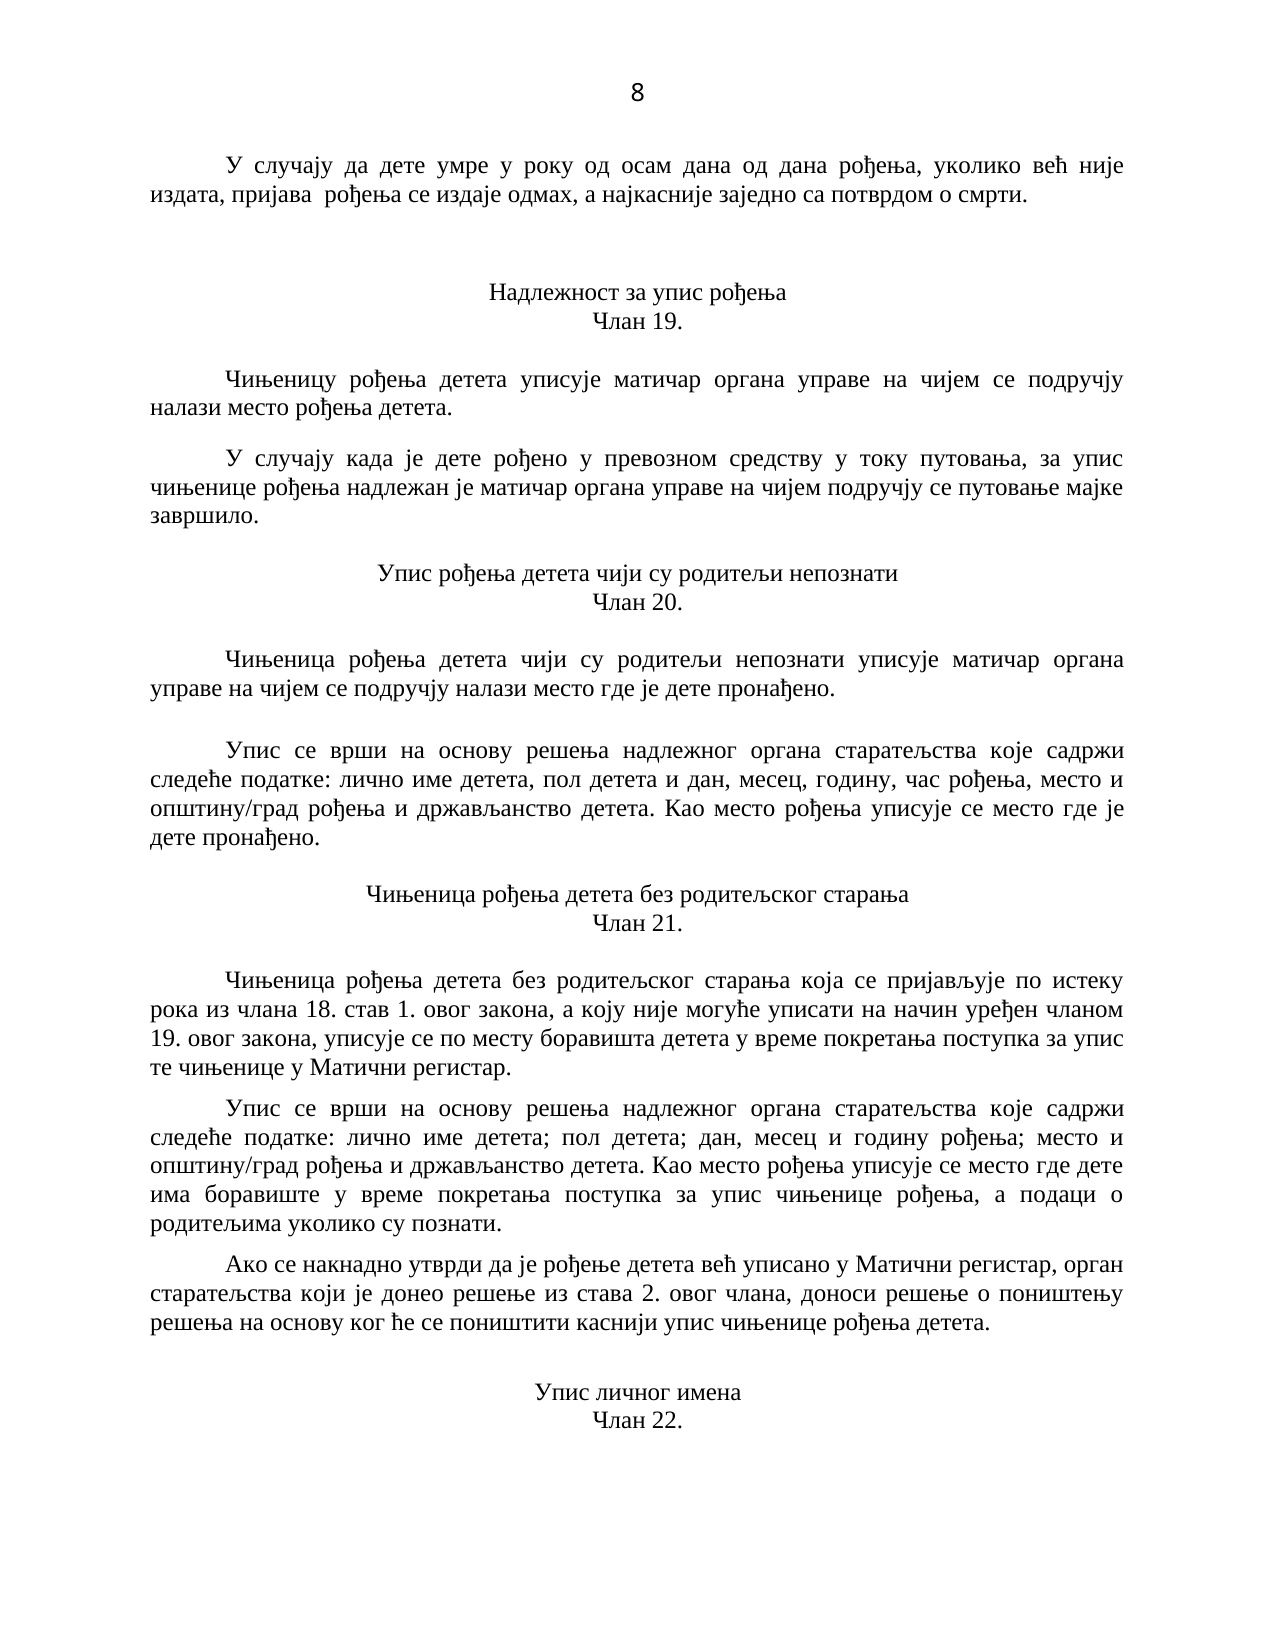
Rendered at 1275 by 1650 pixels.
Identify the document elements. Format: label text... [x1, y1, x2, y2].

text Члан 19. [150, 306, 1125, 335]
text Члан 22. [150, 1406, 1125, 1434]
text Упис се врши на основу решења надлежног органа старатељства које садржи следеће податке: лично име детета; пол детета; дан, месец и годину рођења; место и општину/град рођења и држављанство детета. Као место рођења уписује се место где дете има боравиште у време покретања поступка за упис чињенице рођења, а подаци о родитељима уколико су познати. [150, 1093, 1125, 1237]
text Упис се врши на основу решења надлежног органа старатељства које садржи следеће податке: лично име детета, пол детета и дан, месец, годину, час рођења, место и општину/град рођења и држављанство детета. Као место рођења уписује се место где је дете пронађено. [150, 736, 1125, 851]
text Члан 20. [150, 587, 1125, 615]
text У случају да дете умре у року од осам дана од дана рођења, уколико већ није издата, пријава рођења се издаје одмах, а најкасније заједно са потврдом о смрти. [150, 150, 1125, 207]
text Упис личног имена [150, 1377, 1125, 1406]
text Чињеница рођења детета без родитељског старања која се пријављује по истеку рока из члана 18. став 1. овог закона, а коју није могуће уписати на начин уређен чланом 19. овог закона, уписује се по месту боравишта детета у време покретања поступка за упис те чињенице у Матични регистар. [150, 966, 1125, 1081]
text Упис рођења детета чији су родитељи непознати [150, 558, 1125, 587]
text Чињеница рођења детета без родитељског старања [150, 879, 1125, 908]
text Члан 21. [150, 908, 1125, 937]
text У случају када је дете рођено у превозном средству у току путовања, за упис чињенице рођења надлежан је матичар органа управе на чијем подручју се путовање мајке завршило. [150, 443, 1125, 529]
text Чињеница рођења детета чији су родитељи непознати уписује матичар органа управе на чијем се подручју налази место где је дете пронађено. [150, 644, 1125, 702]
text Чињеницу рођења детета уписује матичар органа управе на чијем се подручју налази место рођења детета. [150, 364, 1125, 421]
text Надлежност за упис рођења [150, 277, 1125, 306]
text Ако се накнадно утврди да је рођење детета већ уписано у Матични регистар, орган старатељства који је донео решење из става 2. овог члана, доноси решење о поништењу решења на основу ког ће се поништити каснији упис чињенице рођења детета. [150, 1249, 1125, 1336]
